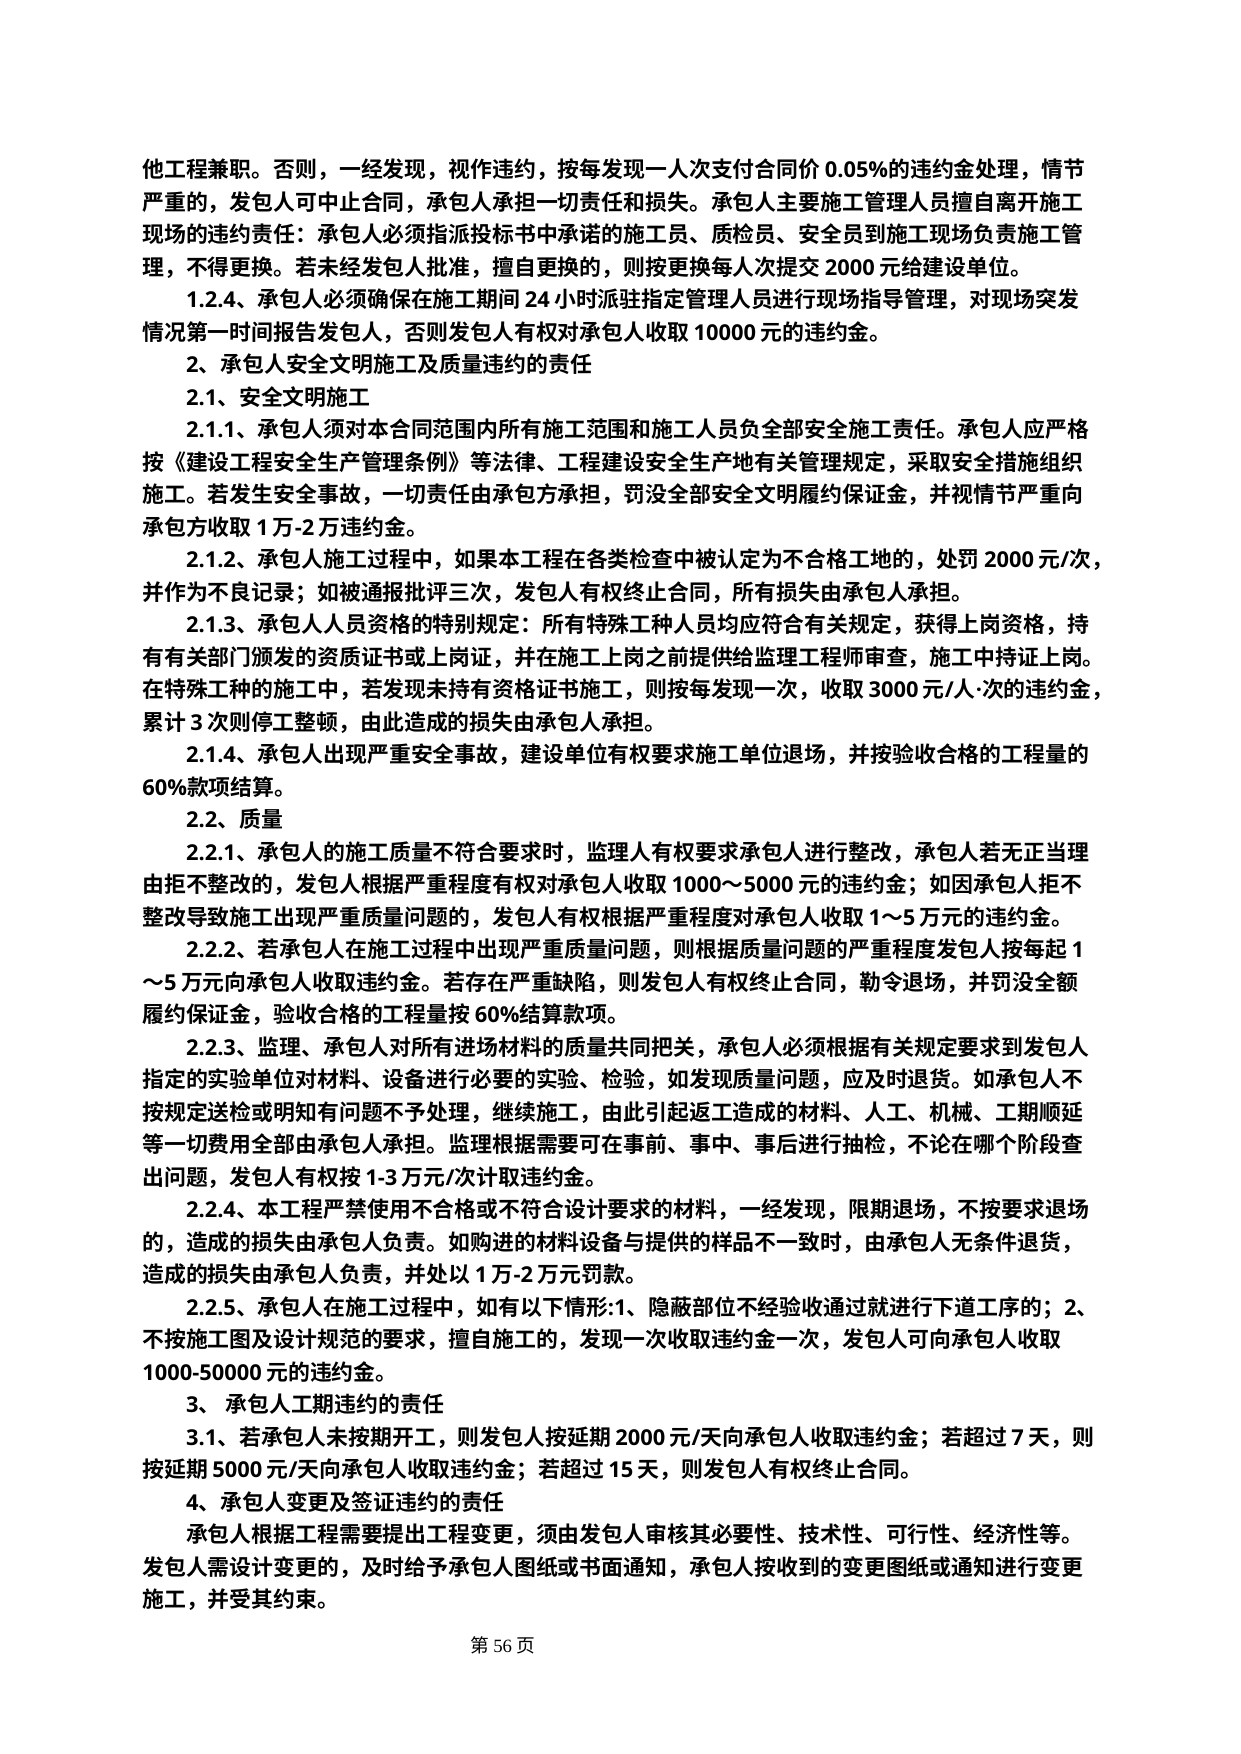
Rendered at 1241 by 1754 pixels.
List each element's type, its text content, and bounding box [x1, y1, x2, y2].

text 2.2.5、承包人在施工过程中，如有以下情形:1、隐蔽部位不经验收通过就进行下道工序的；2、不按施工图及设计规范的要求，擅自施工的，发现一次收取违约金一次，发包人可向承包人收取1000-50000元的违约金。 [142, 1289, 1098, 1387]
text 2.2.3、监理、承包人对所有进场材料的质量共同把关，承包人必须根据有关规定要求到发包人指定的实验单位对材料、设备进行必要的实验、检验，如发现质量问题，应及时退货。如承包人不按规定送检或明知有问题不予处理，继续施工，由此引起返工造成的材料、人工、机械、工期顺延等一切费用全部由承包人承担。监理根据需要可在事前、事中、事后进行抽检，不论在哪个阶段查出问题，发包人有权按1-3万元/次计取违约金。 [142, 1029, 1098, 1192]
text 2.1.3、承包人人员资格的特别规定：所有特殊工种人员均应符合有关规定，获得上岗资格，持有有关部门颁发的资质证书或上岗证，并在施工上岗之前提供给监理工程师审查，施工中持证上岗。在特殊工种的施工中，若发现未持有资格证书施工，则按每发现一次，收取3000元/人·次的违约金，累计3次则停工整顿，由此造成的损失由承包人承担。 [142, 607, 1098, 737]
text 2.2.2、若承包人在施工过程中出现严重质量问题，则根据质量问题的严重程度发包人按每起1～5万元向承包人收取违约金。若存在严重缺陷，则发包人有权终止合同，勒令退场，并罚没全额履约保证金，验收合格的工程量按60%结算款项。 [142, 932, 1098, 1029]
text 承包人根据工程需要提出工程变更，须由发包人审核其必要性、技术性、可行性、经济性等。发包人需设计变更的，及时给予承包人图纸或书面通知，承包人按收到的变更图纸或通知进行变更施工，并受其约束。 [142, 1517, 1098, 1614]
text 3.1、若承包人未按期开工，则发包人按延期2000元/天向承包人收取违约金；若超过7天，则按延期5000元/天向承包人收取违约金；若超过15天，则发包人有权终止合同。 [142, 1419, 1098, 1484]
text 4、承包人变更及签证违约的责任 [142, 1484, 1098, 1517]
text 3、 承包人工期违约的责任 [142, 1387, 1098, 1419]
text 2.1.4、承包人出现严重安全事故，建设单位有权要求施工单位退场，并按验收合格的工程量的60%款项结算。 [142, 737, 1098, 802]
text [142, 152, 1098, 282]
text 2.2.1、承包人的施工质量不符合要求时，监理人有权要求承包人进行整改，承包人若无正当理由拒不整改的，发包人根据严重程度有权对承包人收取1000～5000元的违约金；如因承包人拒不整改导致施工出现严重质量问题的，发包人有权根据严重程度对承包人收取1～5万元的违约金。 [142, 834, 1098, 932]
text 2.1.2、承包人施工过程中，如果本工程在各类检查中被认定为不合格工地的，处罚2000元/次，并作为不良记录；如被通报批评三次，发包人有权终止合同，所有损失由承包人承担。 [142, 542, 1098, 607]
text 1.2.4、承包人必须确保在施工期间24小时派驻指定管理人员进行现场指导管理，对现场突发情况第一时间报告发包人，否则发包人有权对承包人收取10000元的违约金。 [142, 282, 1098, 347]
text 2、承包人安全文明施工及质量违约的责任 [142, 347, 1098, 379]
text 2.1、安全文明施工 [142, 379, 1098, 412]
text 2.1.1、承包人须对本合同范围内所有施工范围和施工人员负全部安全施工责任。承包人应严格按《建设工程安全生产管理条例》等法律、工程建设安全生产地有关管理规定，采取安全措施组织施工。若发生安全事故，一切责任由承包方承担，罚没全部安全文明履约保证金，并视情节严重向承包方收取1万-2万违约金。 [142, 412, 1098, 542]
text 2.2.4、本工程严禁使用不合格或不符合设计要求的材料，一经发现，限期退场，不按要求退场的，造成的损失由承包人负责。如购进的材料设备与提供的样品不一致时，由承包人无条件退货，造成的损失由承包人负责，并处以1万-2万元罚款。 [142, 1192, 1098, 1289]
text 2.2、质量 [142, 802, 1098, 834]
